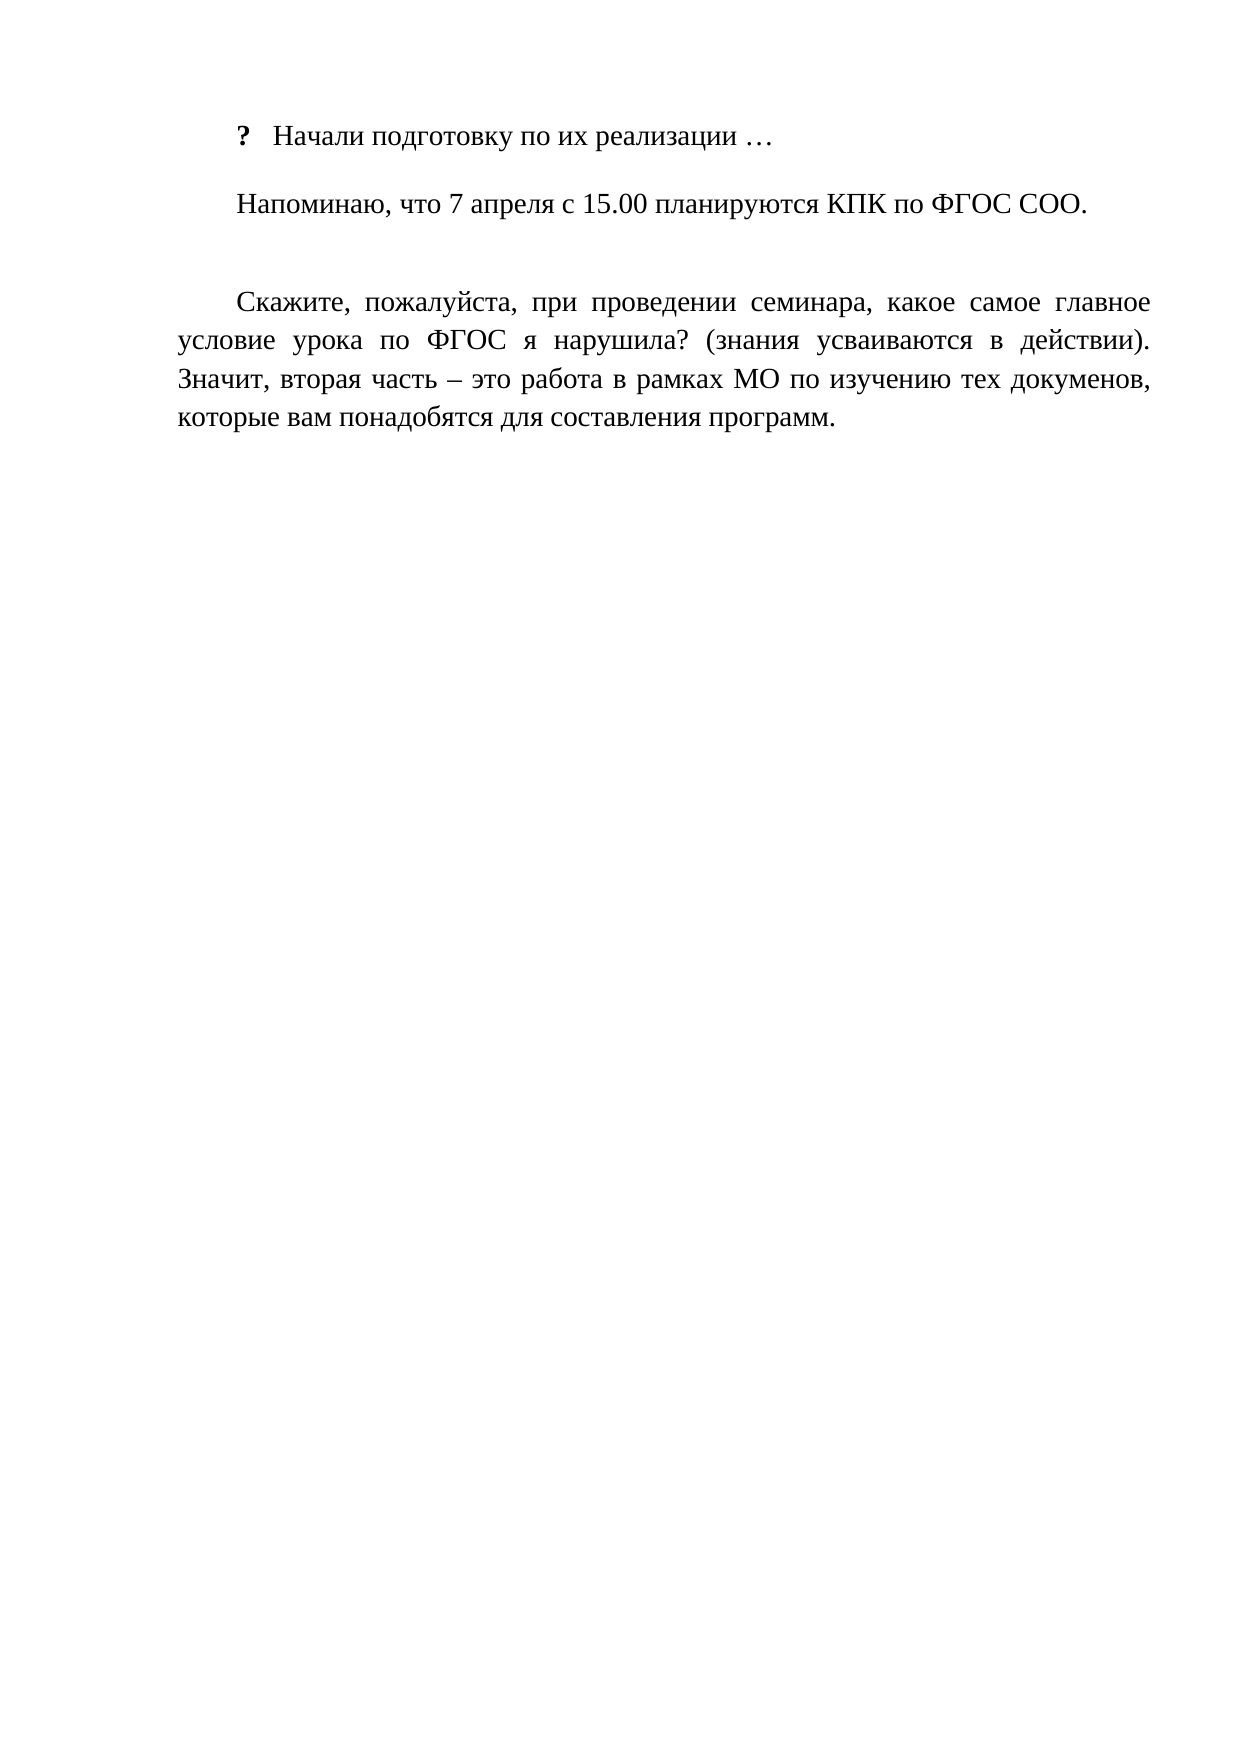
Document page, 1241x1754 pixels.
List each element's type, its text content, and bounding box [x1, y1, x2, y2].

text Напоминаю, что 7 апреля с 15.00 планируются КПК по ФГОС СОО. [177, 186, 1152, 219]
text ? Начали подготовку по их реализации … [177, 118, 1152, 152]
text Скажите, пожалуйста, при проведении семинара, какое самое главное условие урока по ФГОС я нарушила? (знания усваиваются в действии). Значит, вторая часть – это работа в рамках МО по изучению тех докуменов, которые вам понадобятся для составления программ. [177, 284, 1152, 433]
